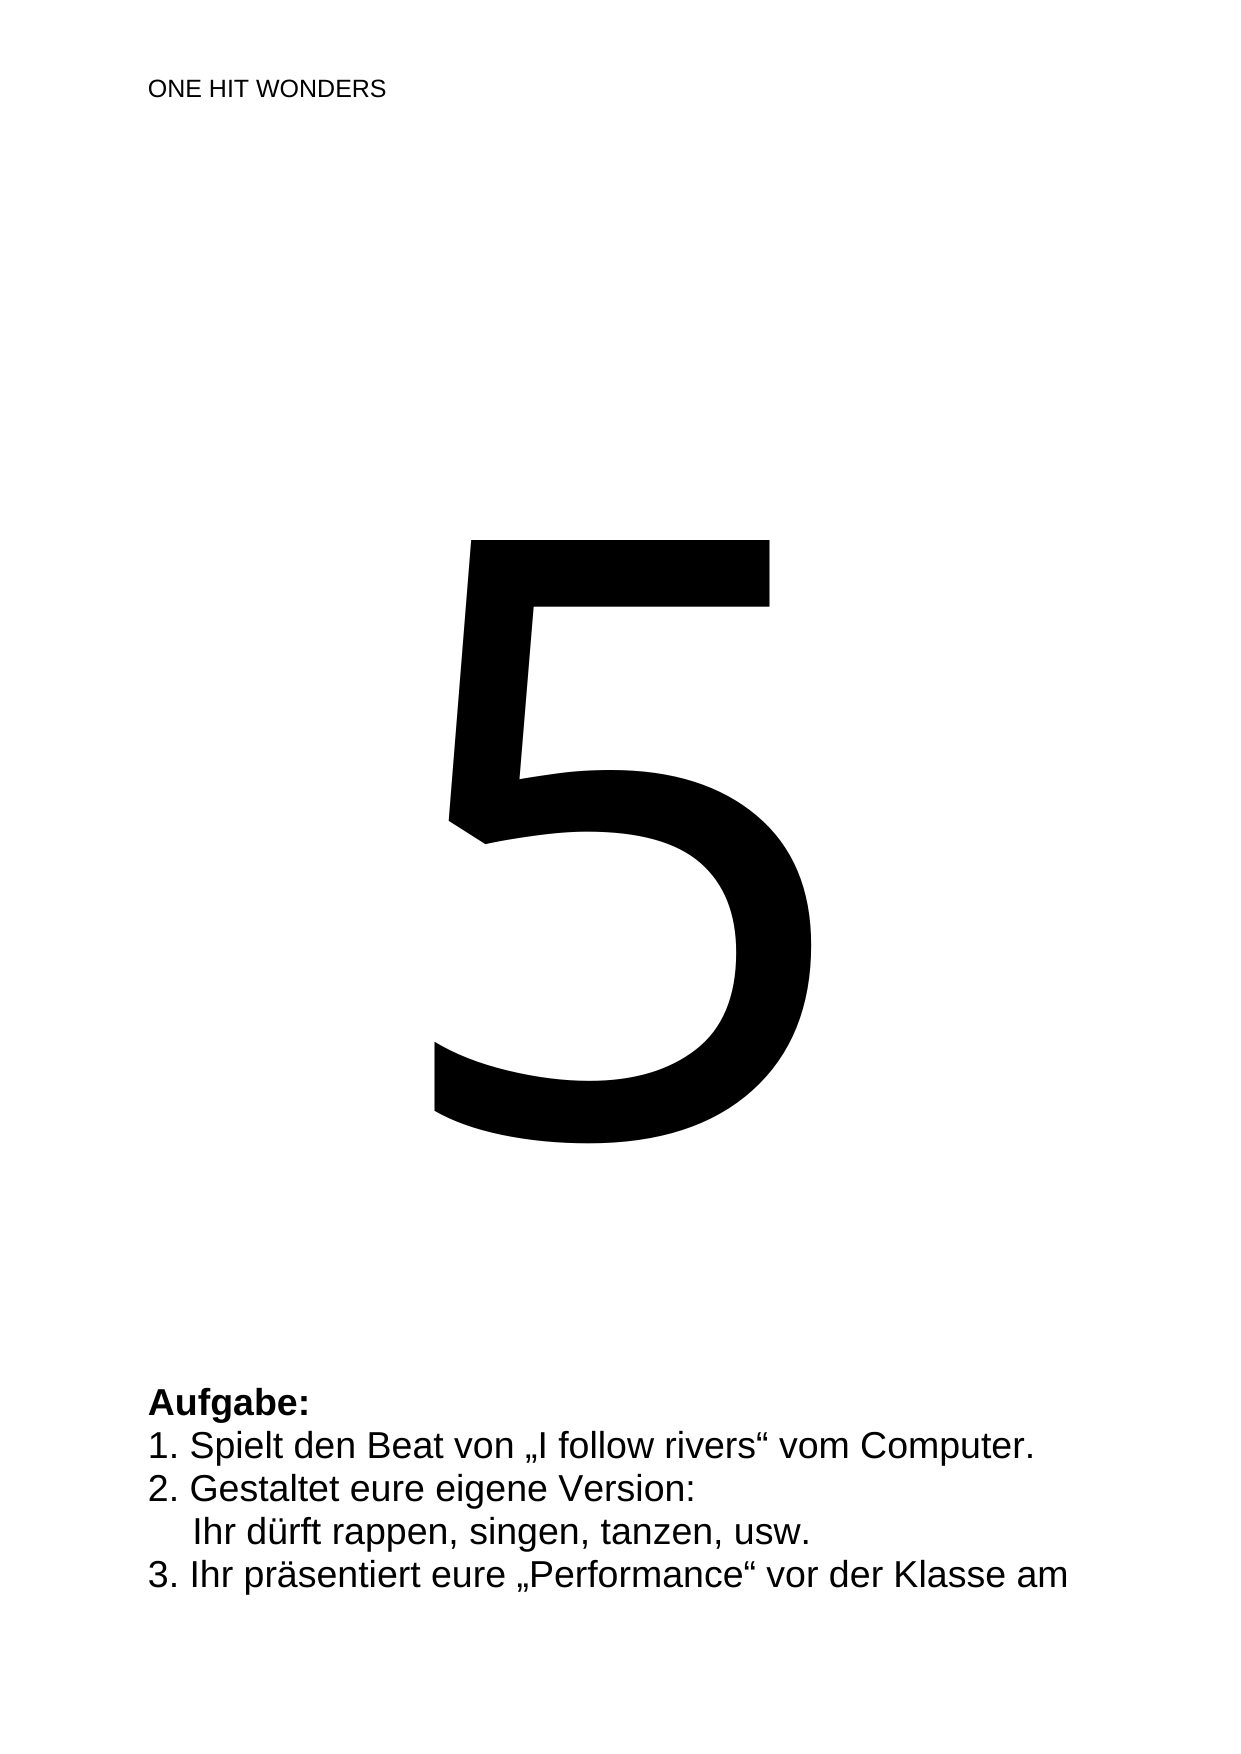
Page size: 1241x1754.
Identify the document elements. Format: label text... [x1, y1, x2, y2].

text 3. Ihr präsentiert eure „Performance“ vor der Klasse am [148, 1552, 1093, 1595]
text 2. Gestaltet eure eigene Version: [148, 1466, 1093, 1509]
text Ihr dürft rappen, singen, tanzen, usw. [148, 1509, 1093, 1552]
text 5 [148, 245, 1093, 1380]
text 1. Spielt den Beat von „I follow rivers“ vom Computer. [148, 1423, 1093, 1466]
text Aufgabe: [148, 1380, 1093, 1423]
